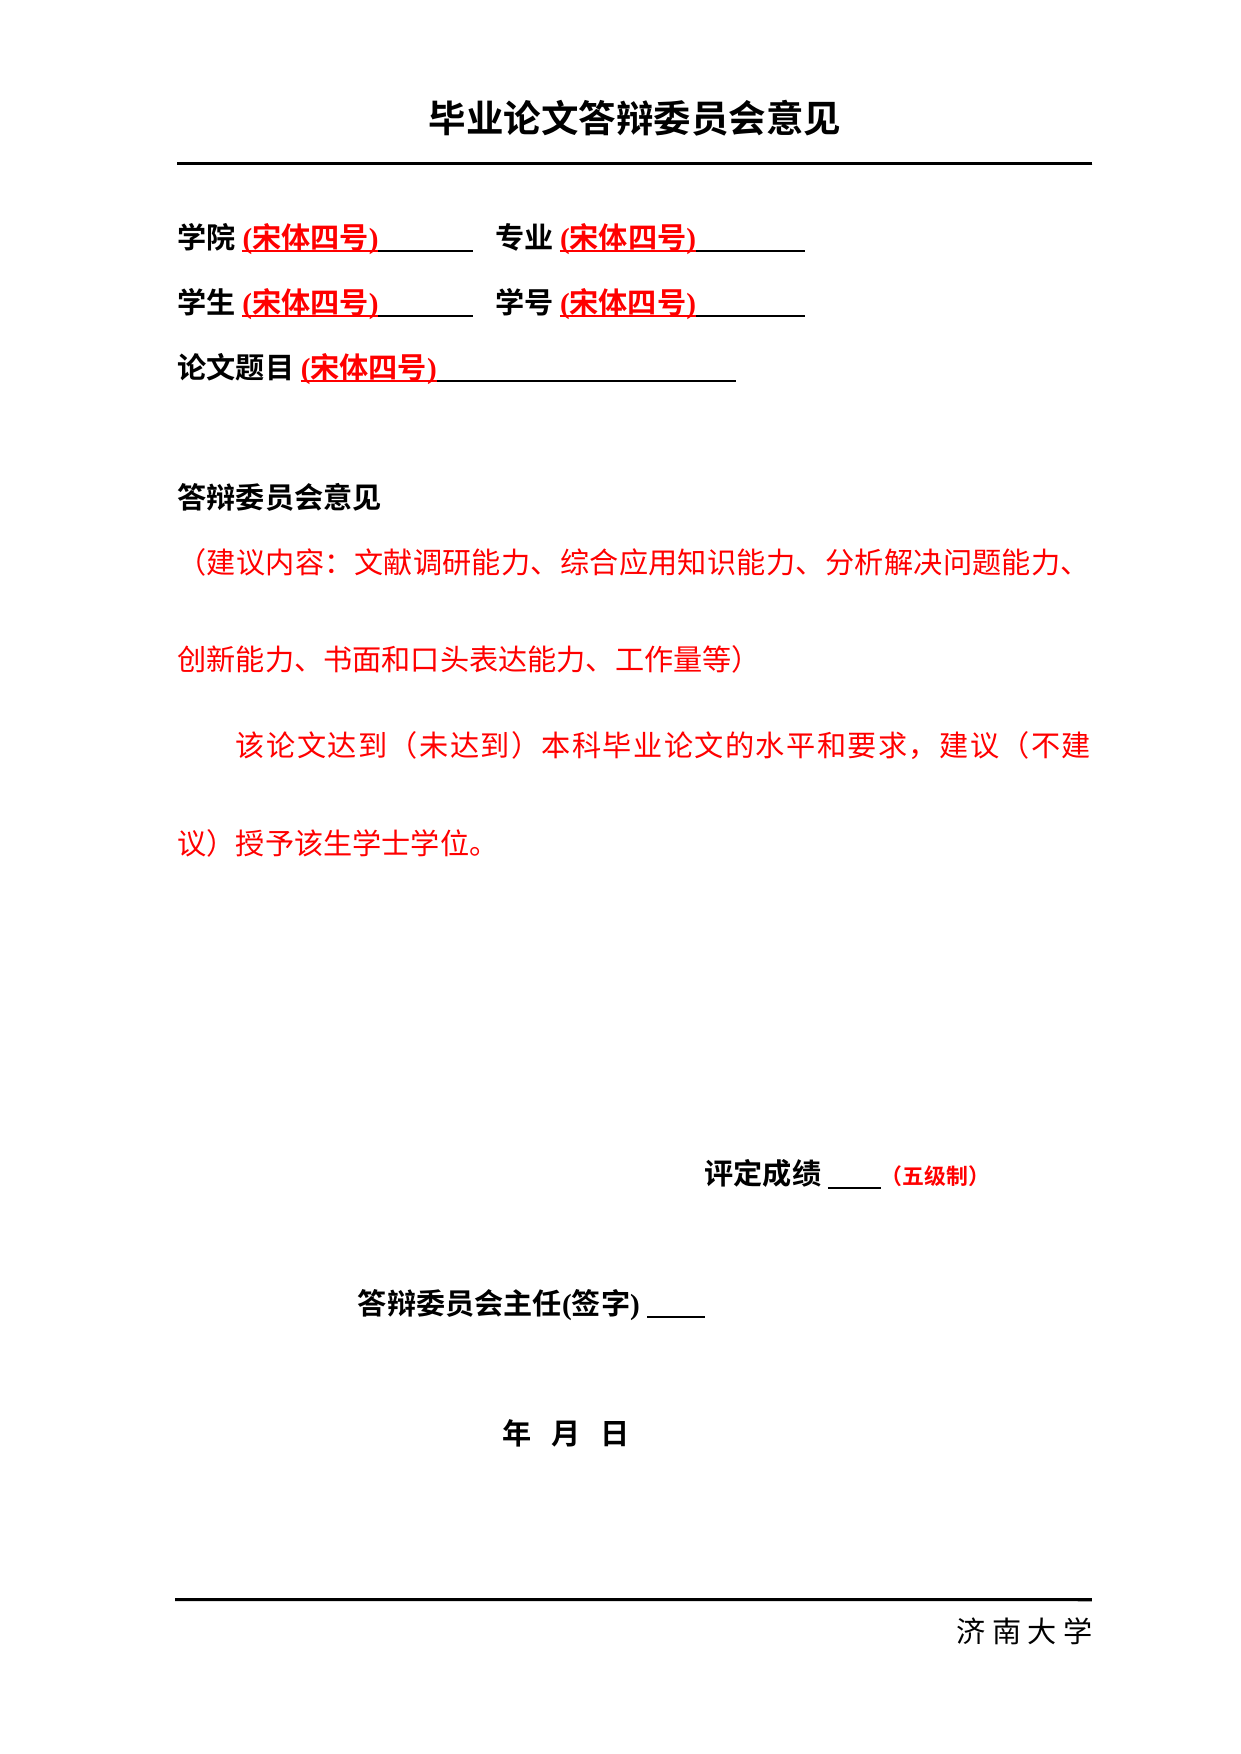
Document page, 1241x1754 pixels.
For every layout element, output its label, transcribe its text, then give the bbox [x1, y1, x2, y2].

text 论文题目 (宋体四号) [177, 333, 1092, 398]
text 答辩委员会主任(签字) [177, 1269, 1092, 1334]
text （建议内容：文献调研能力、综合应用知识能力、分析解决问题能力、创新能力、书面和口头表达能力、工作量等） [177, 528, 1092, 691]
text 年 月 日 [177, 1399, 1092, 1464]
text 评定成绩 （五级制） [177, 1139, 1092, 1204]
text 学生 (宋体四号) 学号 (宋体四号) [177, 268, 1092, 333]
text 答辩委员会意见 [177, 463, 1092, 528]
text 该论文达到（未达到）本科毕业论文的水平和要求，建议（不建议）授予该生学士学位。 [177, 712, 1092, 874]
text 学院 (宋体四号) 专业 (宋体四号) [177, 203, 1092, 268]
